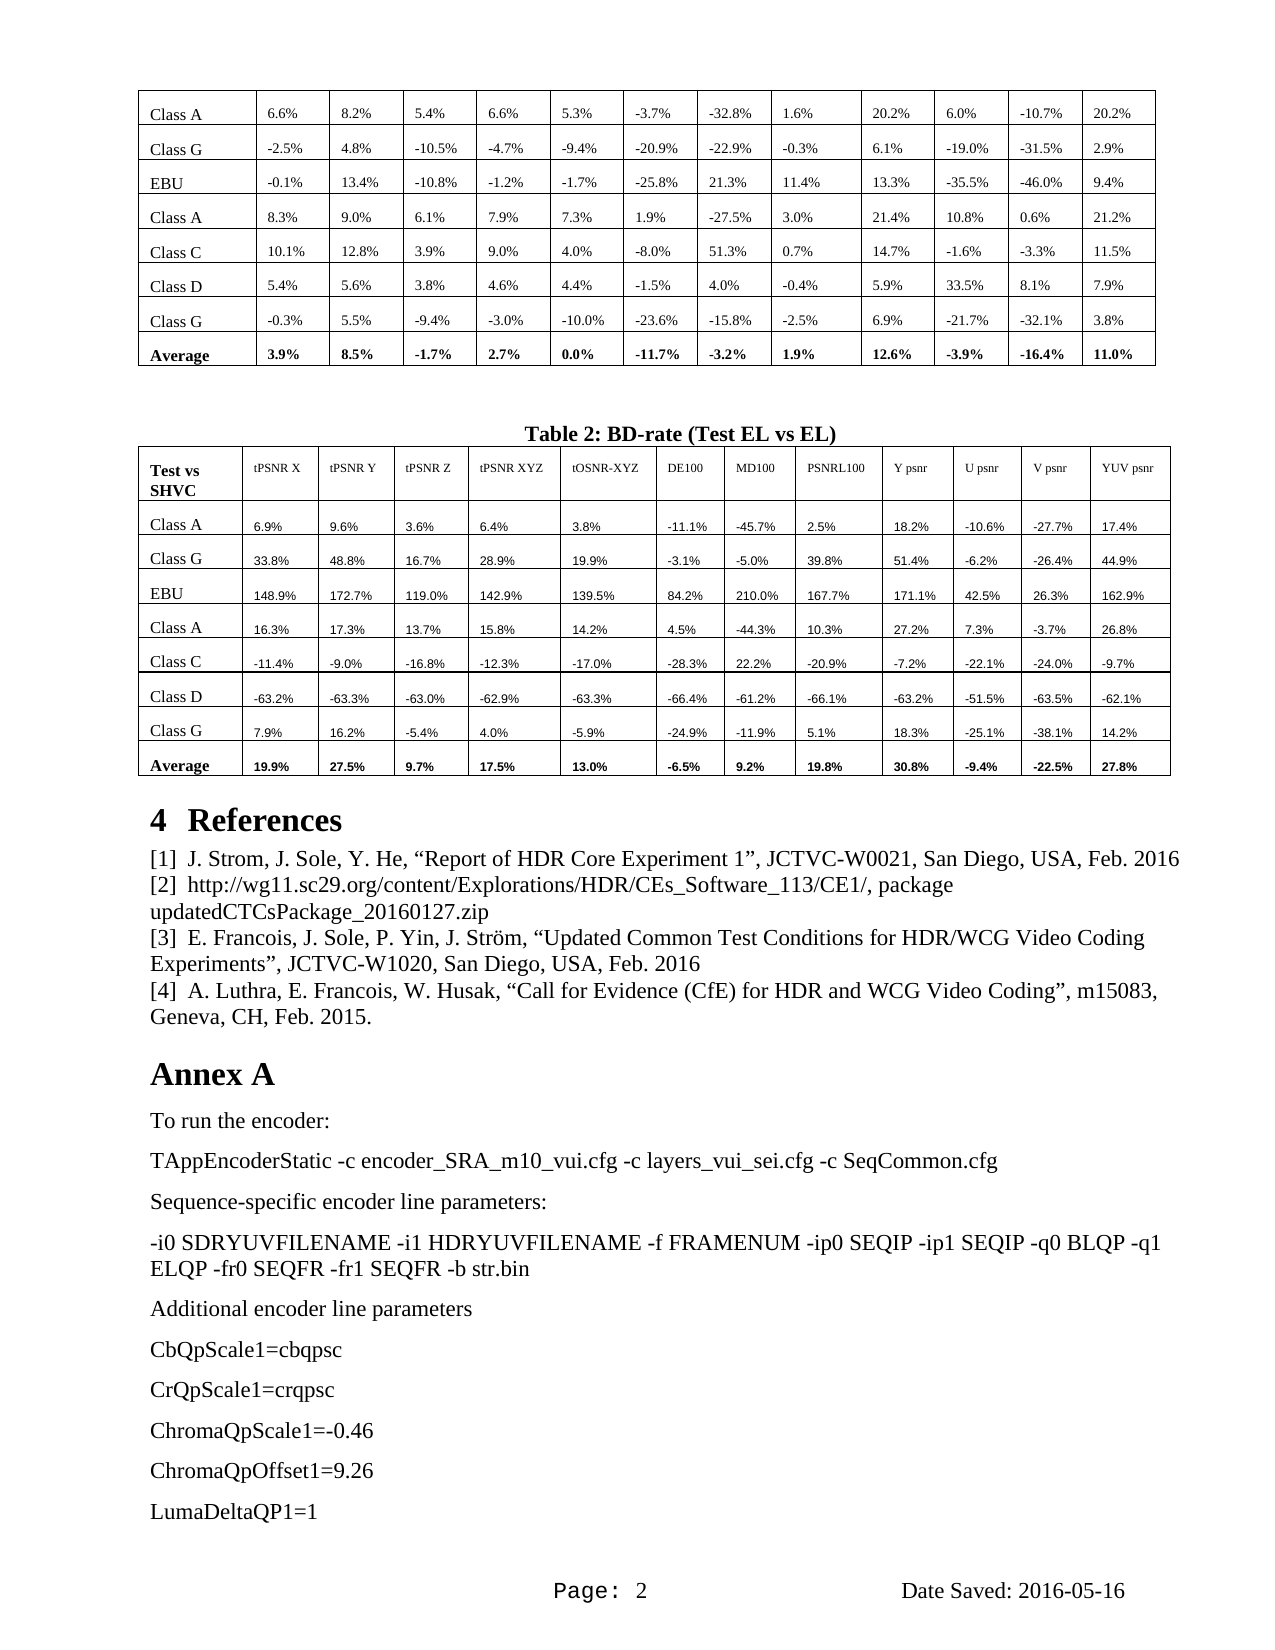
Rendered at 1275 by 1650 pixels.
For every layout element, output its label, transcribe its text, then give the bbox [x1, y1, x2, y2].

table_cell -66.4% [657, 673, 724, 706]
table_header tOSNR-XYZ [561, 447, 656, 499]
table_cell 0.7% [772, 229, 861, 262]
table_header DE100 [657, 447, 724, 499]
table_cell 42.5% [954, 569, 1021, 603]
table_cell -63.3% [319, 673, 394, 706]
table_cell -38.1% [1022, 707, 1090, 740]
table_cell -22.1% [954, 638, 1021, 671]
table_cell -3.3% [1009, 229, 1082, 262]
table_cell 7.9% [477, 194, 550, 227]
table_cell EBU [139, 569, 242, 603]
text ChromaQpScale1=-0.46 [150, 1417, 1211, 1443]
table_cell 1.9% [772, 332, 861, 365]
table_cell 5.3% [551, 91, 623, 124]
table_header tPSNR XYZ [469, 447, 560, 499]
text CrQpScale1=crqpsc [150, 1377, 1211, 1403]
table_cell -1.2% [477, 160, 550, 193]
table_cell 27.8% [1091, 741, 1170, 774]
table_cell 142.9% [469, 569, 560, 603]
table_cell 9.4% [1083, 160, 1155, 193]
table_cell 148.9% [243, 569, 318, 603]
table_cell 18.3% [883, 707, 953, 740]
table_cell -62.1% [1091, 673, 1170, 706]
table_cell -16.8% [395, 638, 468, 671]
list http://wg11.sc29.org/content/Explorations/HDR/CEs_Software_113/CE1/, package updatedCTCsPackage_20160127.zip [150, 871, 1211, 924]
table_cell -10.0% [551, 297, 623, 331]
table_cell -11.9% [725, 707, 795, 740]
table_cell 172.7% [319, 569, 394, 603]
table_cell -24.9% [657, 707, 724, 740]
text Sequence-specific encoder line parameters: [150, 1188, 1211, 1214]
table_cell -6.2% [954, 535, 1021, 568]
table_cell -25.8% [624, 160, 697, 193]
table_cell -25.1% [954, 707, 1021, 740]
table_cell -17.0% [561, 638, 656, 671]
table_cell 139.5% [561, 569, 656, 603]
table_cell -9.0% [319, 638, 394, 671]
table_cell 11.5% [1083, 229, 1155, 262]
table_header U psnr [954, 447, 1021, 499]
table_cell -1.7% [404, 332, 476, 365]
table_cell -0.3% [257, 297, 329, 331]
table_cell -9.4% [551, 125, 623, 159]
table_cell -1.6% [935, 229, 1008, 262]
table_cell 4.0% [698, 263, 771, 296]
table_cell 17.4% [1091, 501, 1170, 534]
table_cell 18.2% [883, 501, 953, 534]
table_cell -6.5% [657, 741, 724, 774]
table_cell -10.5% [404, 125, 476, 159]
table_cell 10.1% [257, 229, 329, 262]
text To run the encoder: [150, 1107, 1211, 1133]
table_cell 26.8% [1091, 604, 1170, 637]
table_cell 5.4% [257, 263, 329, 296]
table_cell 6.1% [862, 125, 934, 159]
table_cell -28.3% [657, 638, 724, 671]
table_cell 9.0% [330, 194, 403, 227]
table_cell 9.6% [319, 501, 394, 534]
table_cell 33.5% [935, 263, 1008, 296]
table_cell -61.2% [725, 673, 795, 706]
list J. Strom, J. Sole, Y. He, “Report of HDR Core Experiment 1”, JCTVC-W0021, San Diego, USA, Feb. 2016 [150, 845, 1211, 871]
table_cell 19.9% [243, 741, 318, 774]
table_cell 9.2% [725, 741, 795, 774]
table_cell 8.2% [330, 91, 403, 124]
table_cell -11.7% [624, 332, 697, 365]
table_cell -63.3% [561, 673, 656, 706]
table_cell -63.5% [1022, 673, 1090, 706]
table_cell -5.0% [725, 535, 795, 568]
table_cell 5.4% [404, 91, 476, 124]
table_cell EBU [139, 160, 256, 193]
table_cell -16.4% [1009, 332, 1082, 365]
text TAppEncoderStatic -c encoder_SRA_m10_vui.cfg -c layers_vui_sei.cfg -c SeqCommon.cfg [150, 1148, 1211, 1174]
table_cell -15.8% [698, 297, 771, 331]
table_cell -3.2% [698, 332, 771, 365]
table_cell 2.7% [477, 332, 550, 365]
table_cell 167.7% [796, 569, 882, 603]
table_cell -63.0% [395, 673, 468, 706]
table_cell 13.0% [561, 741, 656, 774]
table_cell -2.5% [772, 297, 861, 331]
table_cell -20.9% [796, 638, 882, 671]
table_cell -8.0% [624, 229, 697, 262]
table_cell 7.9% [1083, 263, 1155, 296]
table_cell -3.1% [657, 535, 724, 568]
table_cell -12.3% [469, 638, 560, 671]
subtitle References [150, 801, 1211, 839]
table_cell -32.8% [698, 91, 771, 124]
table_cell 5.6% [330, 263, 403, 296]
table_cell Class G [139, 125, 256, 159]
table_cell -32.1% [1009, 297, 1082, 331]
table_cell 15.8% [469, 604, 560, 637]
table_cell -21.7% [935, 297, 1008, 331]
table_cell 6.9% [862, 297, 934, 331]
table_cell Class C [139, 229, 256, 262]
table_cell 3.9% [257, 332, 329, 365]
table_cell 21.2% [1083, 194, 1155, 227]
table_cell 3.8% [404, 263, 476, 296]
table_cell 0.0% [551, 332, 623, 365]
table_cell Class A [139, 91, 256, 124]
table_cell 4.0% [469, 707, 560, 740]
table_cell -62.9% [469, 673, 560, 706]
table_cell Average [139, 741, 242, 774]
table_cell -44.3% [725, 604, 795, 637]
table_cell -3.9% [935, 332, 1008, 365]
table_cell 2.9% [1083, 125, 1155, 159]
table_header V psnr [1022, 447, 1090, 499]
table_cell -0.1% [257, 160, 329, 193]
table_cell -0.4% [772, 263, 861, 296]
subtitle Annex A [150, 1054, 1211, 1093]
table_cell -26.4% [1022, 535, 1090, 568]
table_cell -11.4% [243, 638, 318, 671]
table_cell 44.9% [1091, 535, 1170, 568]
table_cell 6.6% [477, 91, 550, 124]
table_cell 10.3% [796, 604, 882, 637]
table_cell 9.7% [395, 741, 468, 774]
table_cell -10.7% [1009, 91, 1082, 124]
text Table 2: BD-rate (Test EL vs EL) [150, 421, 1211, 446]
table_cell 0.6% [1009, 194, 1082, 227]
table_cell 4.8% [330, 125, 403, 159]
text LumaDeltaQP1=1 [150, 1498, 1211, 1524]
table_cell 16.3% [243, 604, 318, 637]
table_cell -22.9% [698, 125, 771, 159]
table_cell 13.3% [862, 160, 934, 193]
table_cell 20.2% [862, 91, 934, 124]
table_cell 12.6% [862, 332, 934, 365]
table_cell 21.4% [862, 194, 934, 227]
table_cell Average [139, 332, 256, 365]
table_cell 6.6% [257, 91, 329, 124]
table_cell -9.4% [404, 297, 476, 331]
table_cell -66.1% [796, 673, 882, 706]
table_cell -7.2% [883, 638, 953, 671]
table_cell 39.8% [796, 535, 882, 568]
table_cell 30.8% [883, 741, 953, 774]
table_cell 3.8% [1083, 297, 1155, 331]
table_cell 3.9% [404, 229, 476, 262]
text Additional encoder line parameters [150, 1296, 1211, 1322]
table_cell 7.9% [243, 707, 318, 740]
table_cell 21.3% [698, 160, 771, 193]
table_cell Class A [139, 501, 242, 534]
table_cell 51.3% [698, 229, 771, 262]
table_cell 11.0% [1083, 332, 1155, 365]
table_cell 17.3% [319, 604, 394, 637]
table_cell -9.4% [954, 741, 1021, 774]
table_header Y psnr [883, 447, 953, 499]
table_cell 19.9% [561, 535, 656, 568]
table_cell 14.2% [561, 604, 656, 637]
table_cell 210.0% [725, 569, 795, 603]
table_cell 1.6% [772, 91, 861, 124]
table_cell 28.9% [469, 535, 560, 568]
table_cell 6.0% [935, 91, 1008, 124]
table_cell -3.7% [624, 91, 697, 124]
table_cell -35.5% [935, 160, 1008, 193]
table_cell -45.7% [725, 501, 795, 534]
table_cell -9.7% [1091, 638, 1170, 671]
table_cell -3.0% [477, 297, 550, 331]
table_cell Class D [139, 673, 242, 706]
table_cell 5.5% [330, 297, 403, 331]
table_header PSNRL100 [796, 447, 882, 499]
table_cell 8.3% [257, 194, 329, 227]
table_cell 171.1% [883, 569, 953, 603]
table_cell -31.5% [1009, 125, 1082, 159]
table_cell -11.1% [657, 501, 724, 534]
table_cell 6.9% [243, 501, 318, 534]
table_cell Class G [139, 707, 242, 740]
table_cell -27.5% [698, 194, 771, 227]
table_cell -0.3% [772, 125, 861, 159]
table_cell 22.2% [725, 638, 795, 671]
table_cell 119.0% [395, 569, 468, 603]
table_cell 27.5% [319, 741, 394, 774]
table_cell 19.8% [796, 741, 882, 774]
table_cell 11.4% [772, 160, 861, 193]
table_cell -63.2% [883, 673, 953, 706]
text CbQpScale1=cbqpsc [150, 1336, 1211, 1362]
table_cell 10.8% [935, 194, 1008, 227]
table_cell -46.0% [1009, 160, 1082, 193]
table_cell -4.7% [477, 125, 550, 159]
table_cell 3.8% [561, 501, 656, 534]
list E. Francois, J. Sole, P. Yin, J. Ström, “Updated Common Test Conditions for HDR/WCG Video Coding Experiments”, JCTVC-W1020, San Diego, USA, Feb. 2016 [150, 924, 1211, 977]
table_cell -5.9% [561, 707, 656, 740]
table_cell -10.8% [404, 160, 476, 193]
table_cell 1.9% [624, 194, 697, 227]
table_cell -19.0% [935, 125, 1008, 159]
table_cell Class C [139, 638, 242, 671]
table_cell -27.7% [1022, 501, 1090, 534]
table_cell 162.9% [1091, 569, 1170, 603]
table_cell 48.8% [319, 535, 394, 568]
table_cell -1.7% [551, 160, 623, 193]
table_cell 84.2% [657, 569, 724, 603]
table_cell -10.6% [954, 501, 1021, 534]
table_cell -22.5% [1022, 741, 1090, 774]
table_cell -2.5% [257, 125, 329, 159]
table_cell 8.5% [330, 332, 403, 365]
table_cell 27.2% [883, 604, 953, 637]
table_cell 12.8% [330, 229, 403, 262]
table_header tPSNR Y [319, 447, 394, 499]
table_cell 7.3% [954, 604, 1021, 637]
list A. Luthra, E. Francois, W. Husak, “Call for Evidence (CfE) for HDR and WCG Video Coding”, m15083, Geneva, CH, Feb. 2015. [150, 977, 1211, 1029]
table_cell Class G [139, 535, 242, 568]
table_cell 14.2% [1091, 707, 1170, 740]
table_cell -23.6% [624, 297, 697, 331]
table_cell 4.0% [551, 229, 623, 262]
table_cell 13.7% [395, 604, 468, 637]
table_cell Class A [139, 604, 242, 637]
table_cell 51.4% [883, 535, 953, 568]
table_cell Class A [139, 194, 256, 227]
table_header tPSNR X [243, 447, 318, 499]
text ChromaQpOffset1=9.26 [150, 1458, 1211, 1484]
table_cell 8.1% [1009, 263, 1082, 296]
table_cell 6.1% [404, 194, 476, 227]
table_cell 26.3% [1022, 569, 1090, 603]
table_cell 5.9% [862, 263, 934, 296]
table_cell 4.4% [551, 263, 623, 296]
table_cell -3.7% [1022, 604, 1090, 637]
table_header YUV psnr [1091, 447, 1170, 499]
table_cell -1.5% [624, 263, 697, 296]
table_cell -24.0% [1022, 638, 1090, 671]
table_cell -5.4% [395, 707, 468, 740]
table_cell 14.7% [862, 229, 934, 262]
table_cell -51.5% [954, 673, 1021, 706]
table_cell 17.5% [469, 741, 560, 774]
table_cell Class G [139, 297, 256, 331]
table_cell 16.7% [395, 535, 468, 568]
table_cell 2.5% [796, 501, 882, 534]
text -i0 SDRYUVFILENAME -i1 HDRYUVFILENAME -f FRAMENUM -ip0 SEQIP -ip1 SEQIP -q0 BLQP -q1 ELQP -fr0 SEQFR -fr1 SEQFR -b str.bin [150, 1229, 1211, 1281]
table_cell 7.3% [551, 194, 623, 227]
table_cell 33.8% [243, 535, 318, 568]
table_cell 4.5% [657, 604, 724, 637]
table_cell 9.0% [477, 229, 550, 262]
table_header MD100 [725, 447, 795, 499]
table_cell 5.1% [796, 707, 882, 740]
table_cell 4.6% [477, 263, 550, 296]
table_cell 13.4% [330, 160, 403, 193]
table_cell 20.2% [1083, 91, 1155, 124]
table_cell 6.4% [469, 501, 560, 534]
table_header Test vs SHVC [139, 447, 242, 499]
table_cell -20.9% [624, 125, 697, 159]
table_cell 3.0% [772, 194, 861, 227]
table_cell Class D [139, 263, 256, 296]
table_cell 16.2% [319, 707, 394, 740]
table_header tPSNR Z [395, 447, 468, 499]
table_cell 3.6% [395, 501, 468, 534]
table_cell -63.2% [243, 673, 318, 706]
